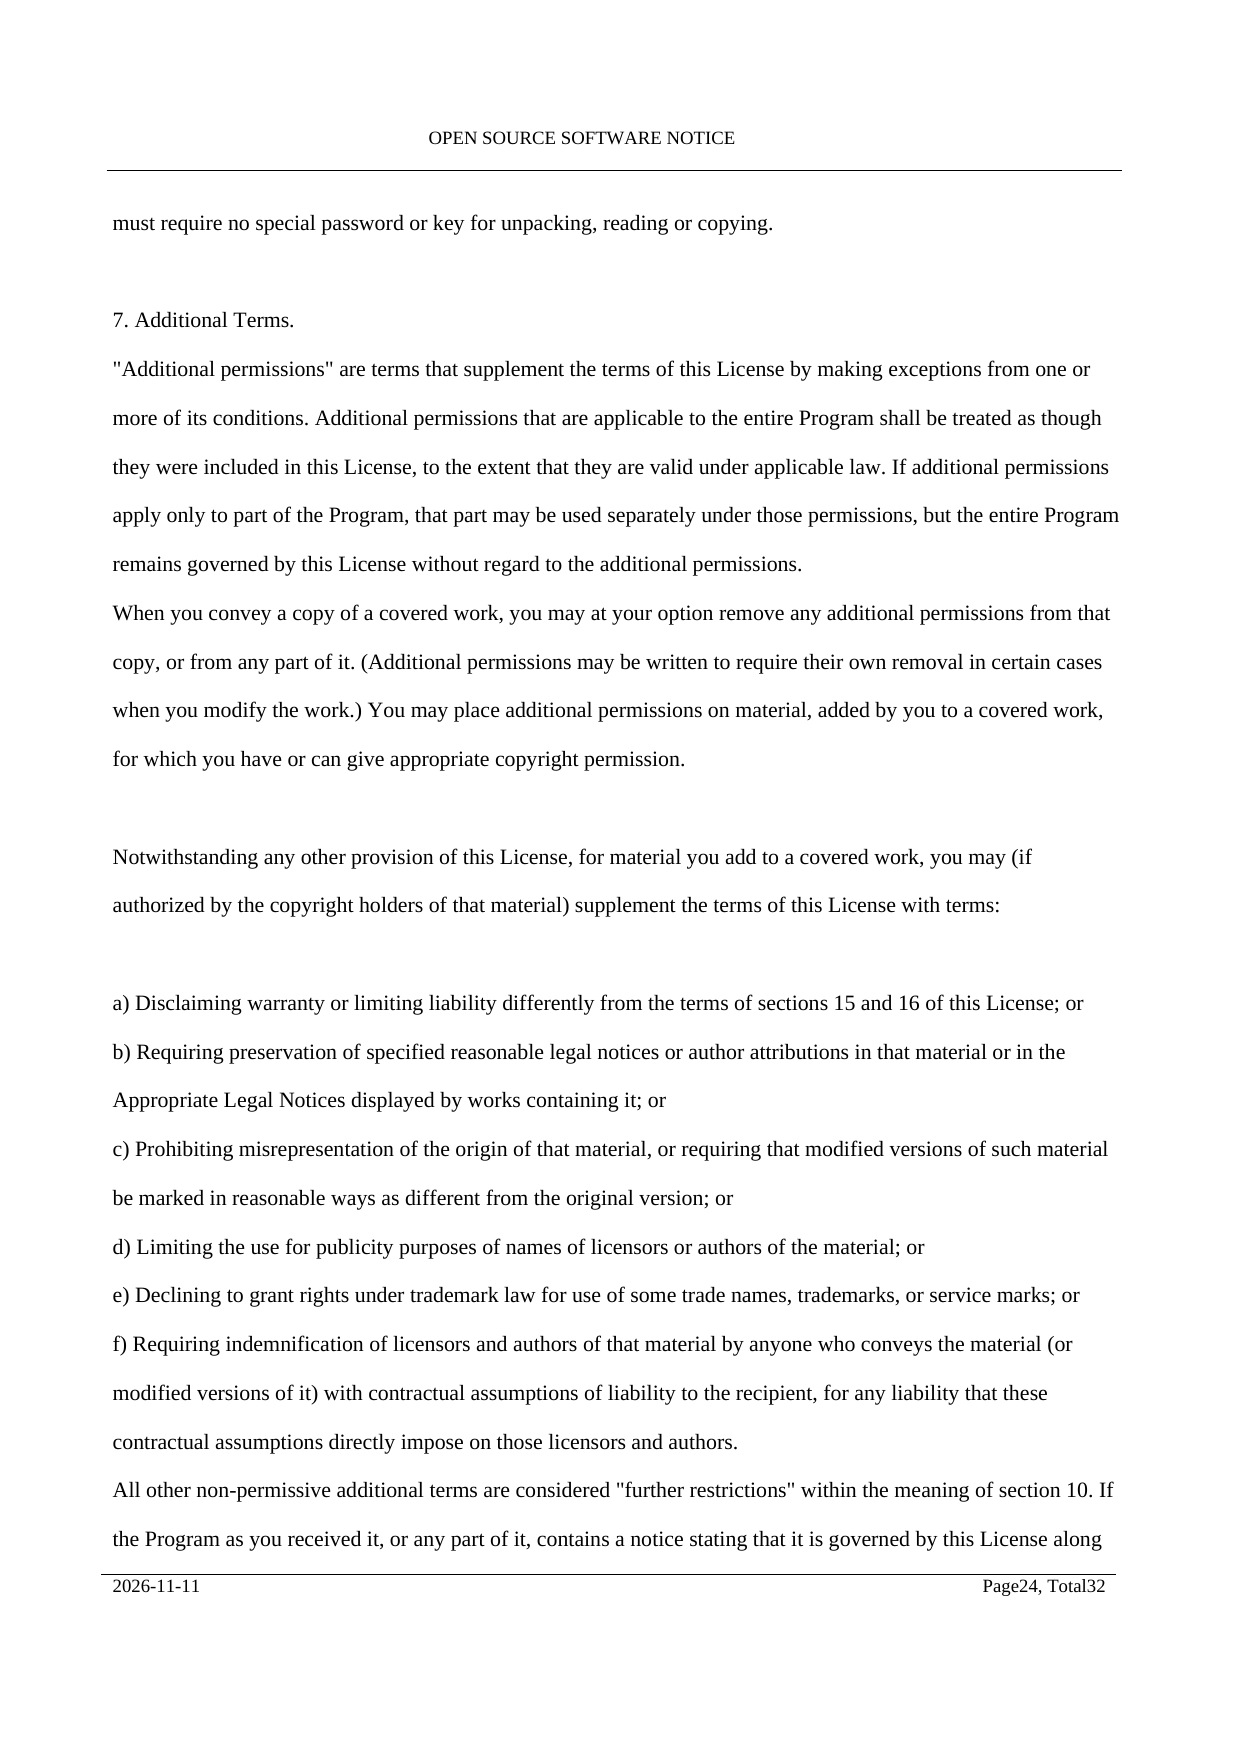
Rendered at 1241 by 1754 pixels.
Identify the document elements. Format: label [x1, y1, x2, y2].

text [112, 206, 1128, 1555]
